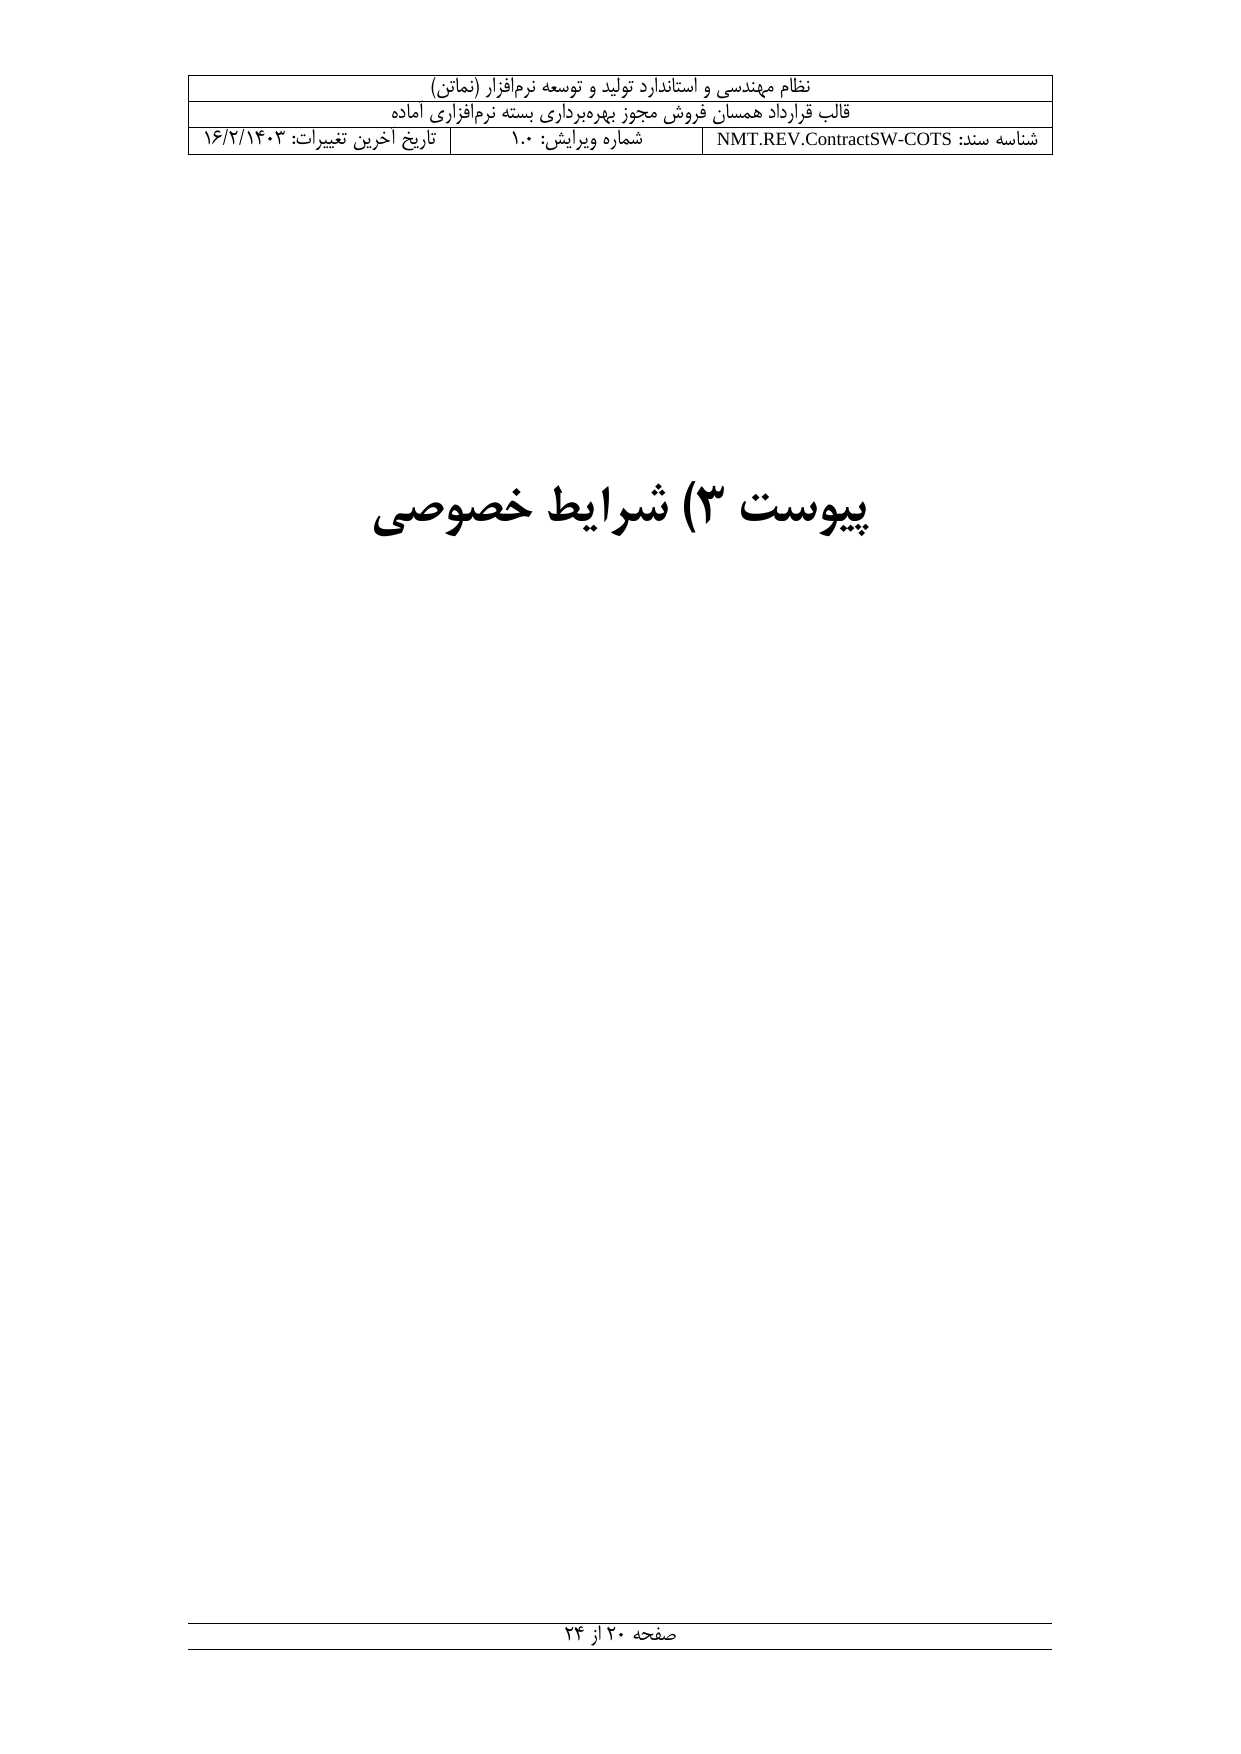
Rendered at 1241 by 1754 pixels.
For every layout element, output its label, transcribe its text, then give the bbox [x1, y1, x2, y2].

subtitle پيوست 3) شرايط خصوصي [187, 484, 1053, 538]
